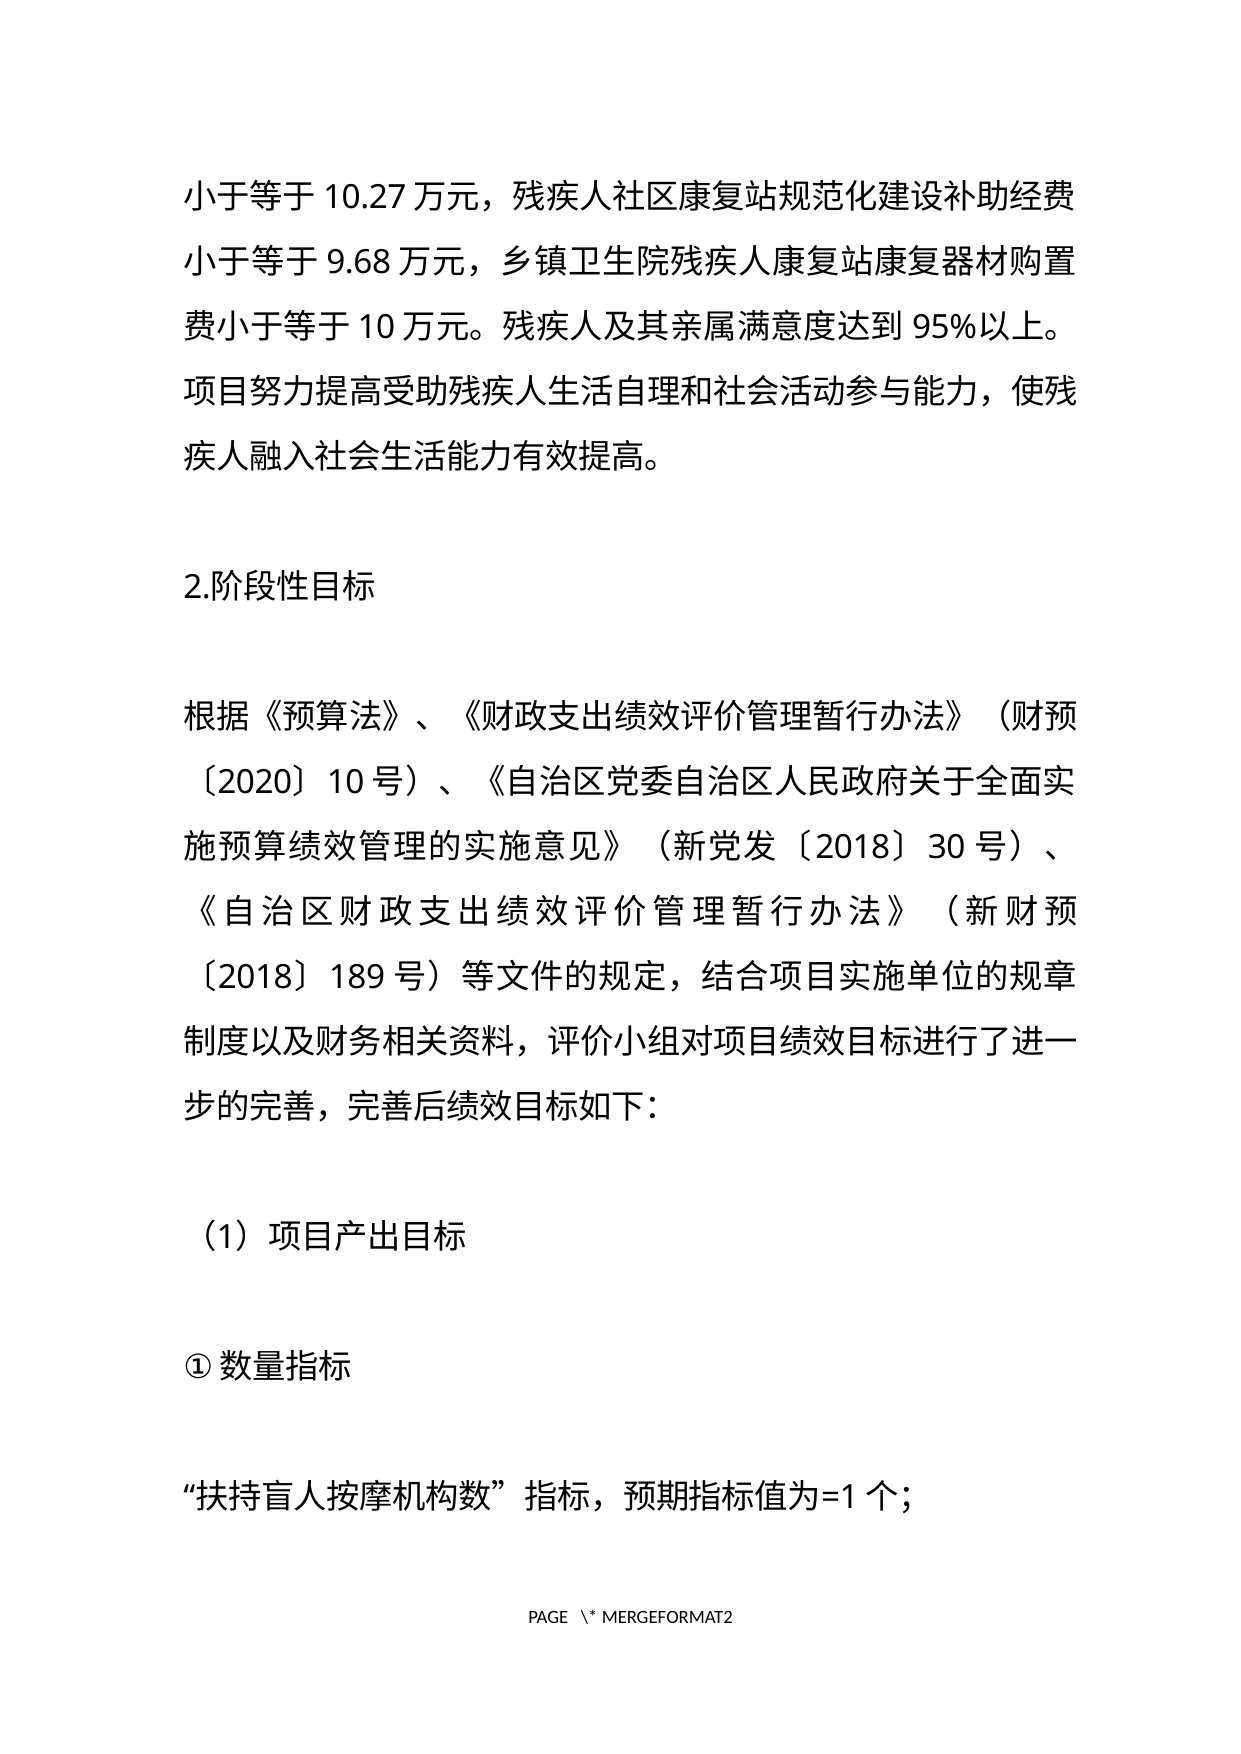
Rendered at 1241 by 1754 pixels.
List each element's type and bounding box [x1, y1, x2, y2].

text [183, 162, 1078, 1527]
